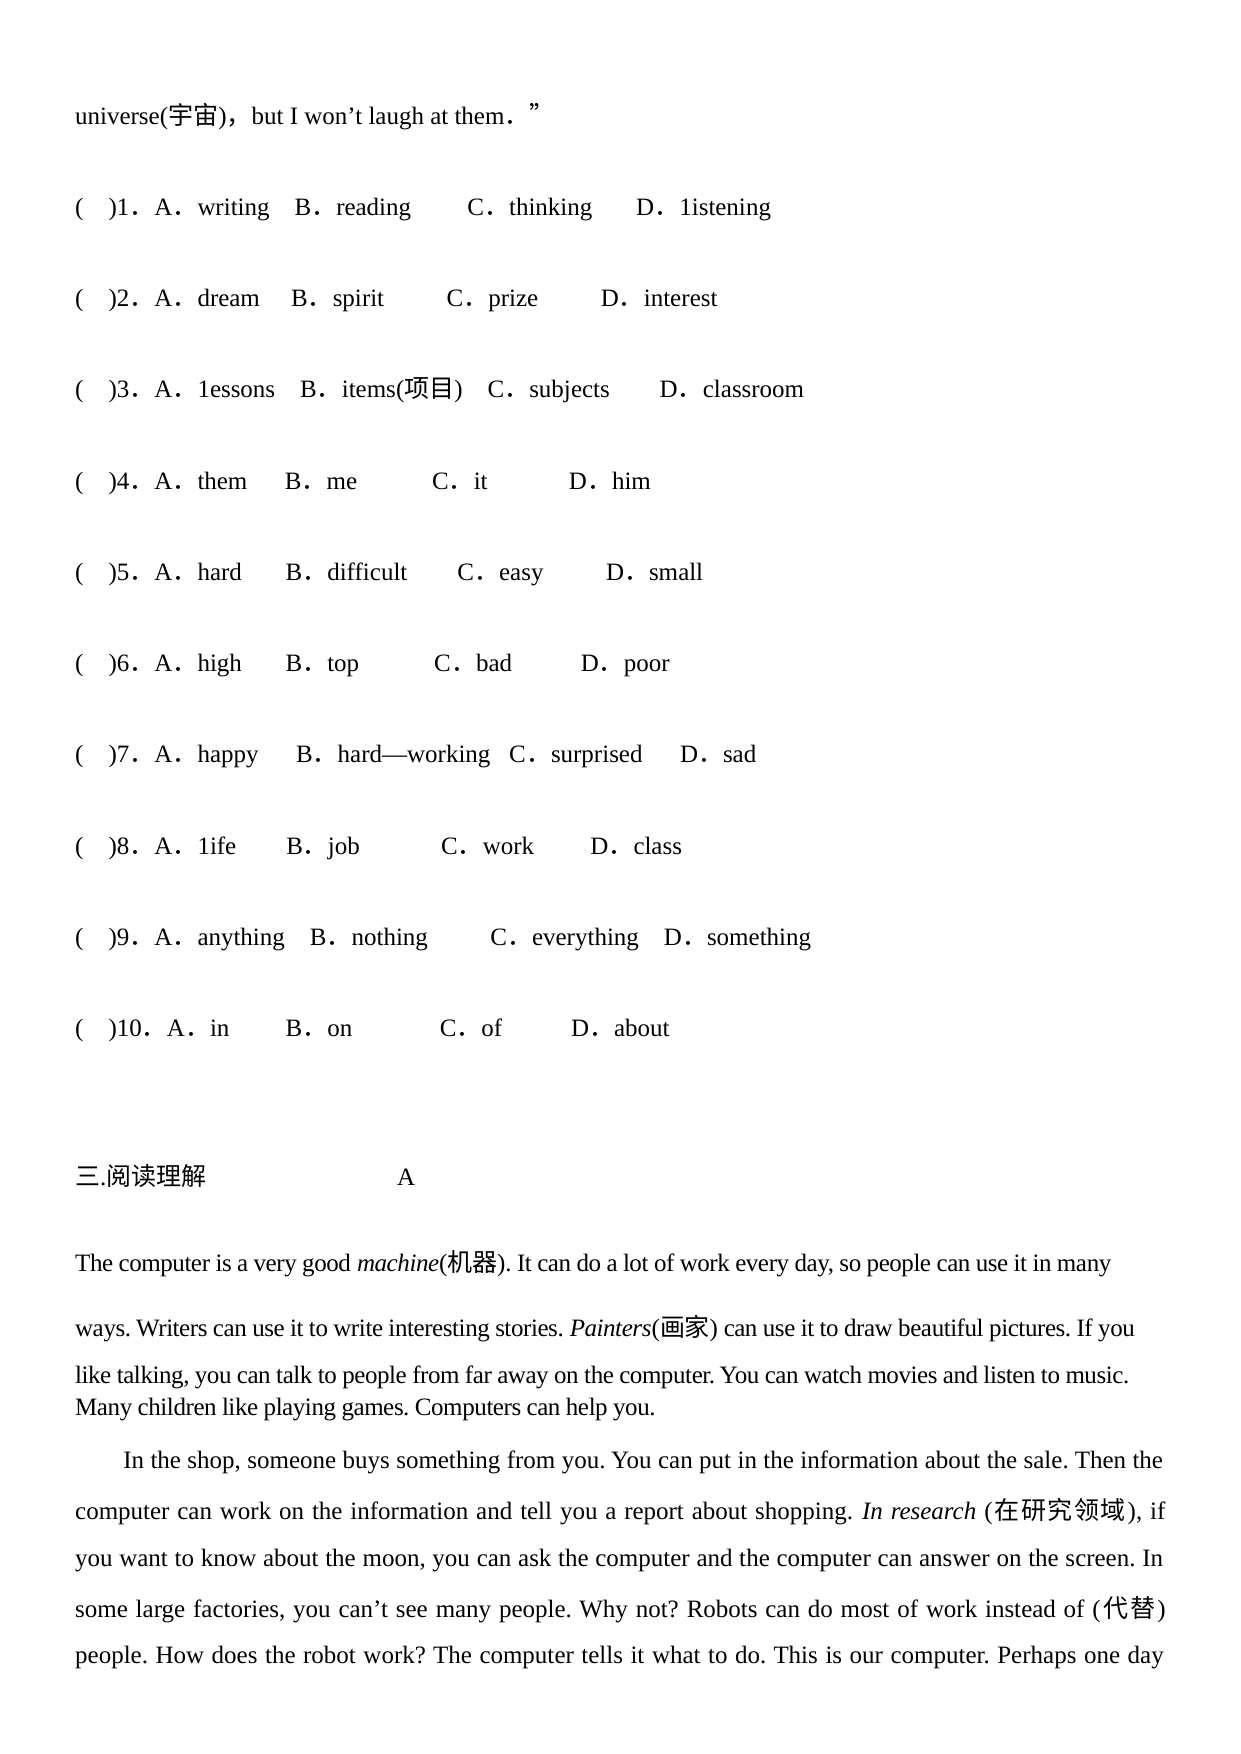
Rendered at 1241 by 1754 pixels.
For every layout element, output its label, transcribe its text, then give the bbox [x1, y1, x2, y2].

text ( )3．A．1essons B．items(项目) C．subjects D．classroom [75, 354, 1165, 419]
text ( )2．A．dream B．spirit C．prize D．interest [75, 263, 1165, 328]
text The computer is a very good machine(机器). It can do a lot of work every day, so people can use it in many ways. Writers can use it to write interesting stories. Painters(画家) can use it to draw beautiful pictures. If you like talking, you can talk to people from far away on the computer. You can watch movies and listen to music. Many children like playing games. Computers can help you. [75, 1228, 1165, 1423]
text ( )1．A．writing B．reading C．thinking D．1istening [75, 172, 1165, 237]
text ( )9．A．anything B．nothing C．everything D．something [75, 902, 1165, 967]
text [75, 81, 1165, 146]
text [75, 1444, 1165, 1671]
text 三.阅读理解 A [75, 1142, 1165, 1207]
text ( )8．A．1ife B．job C．work D．class [75, 811, 1165, 876]
text ( )10．A．in B．on C．of D．about [75, 993, 1165, 1058]
text ( )7．A．happy B．hard—working C．surprised D．sad [75, 719, 1165, 784]
text ( )4．A．them B．me C．it D．him [75, 446, 1165, 511]
text ( )5．A．hard B．difficult C．easy D．small [75, 537, 1165, 602]
text ( )6．A．high B．top C．bad D．poor [75, 628, 1165, 693]
